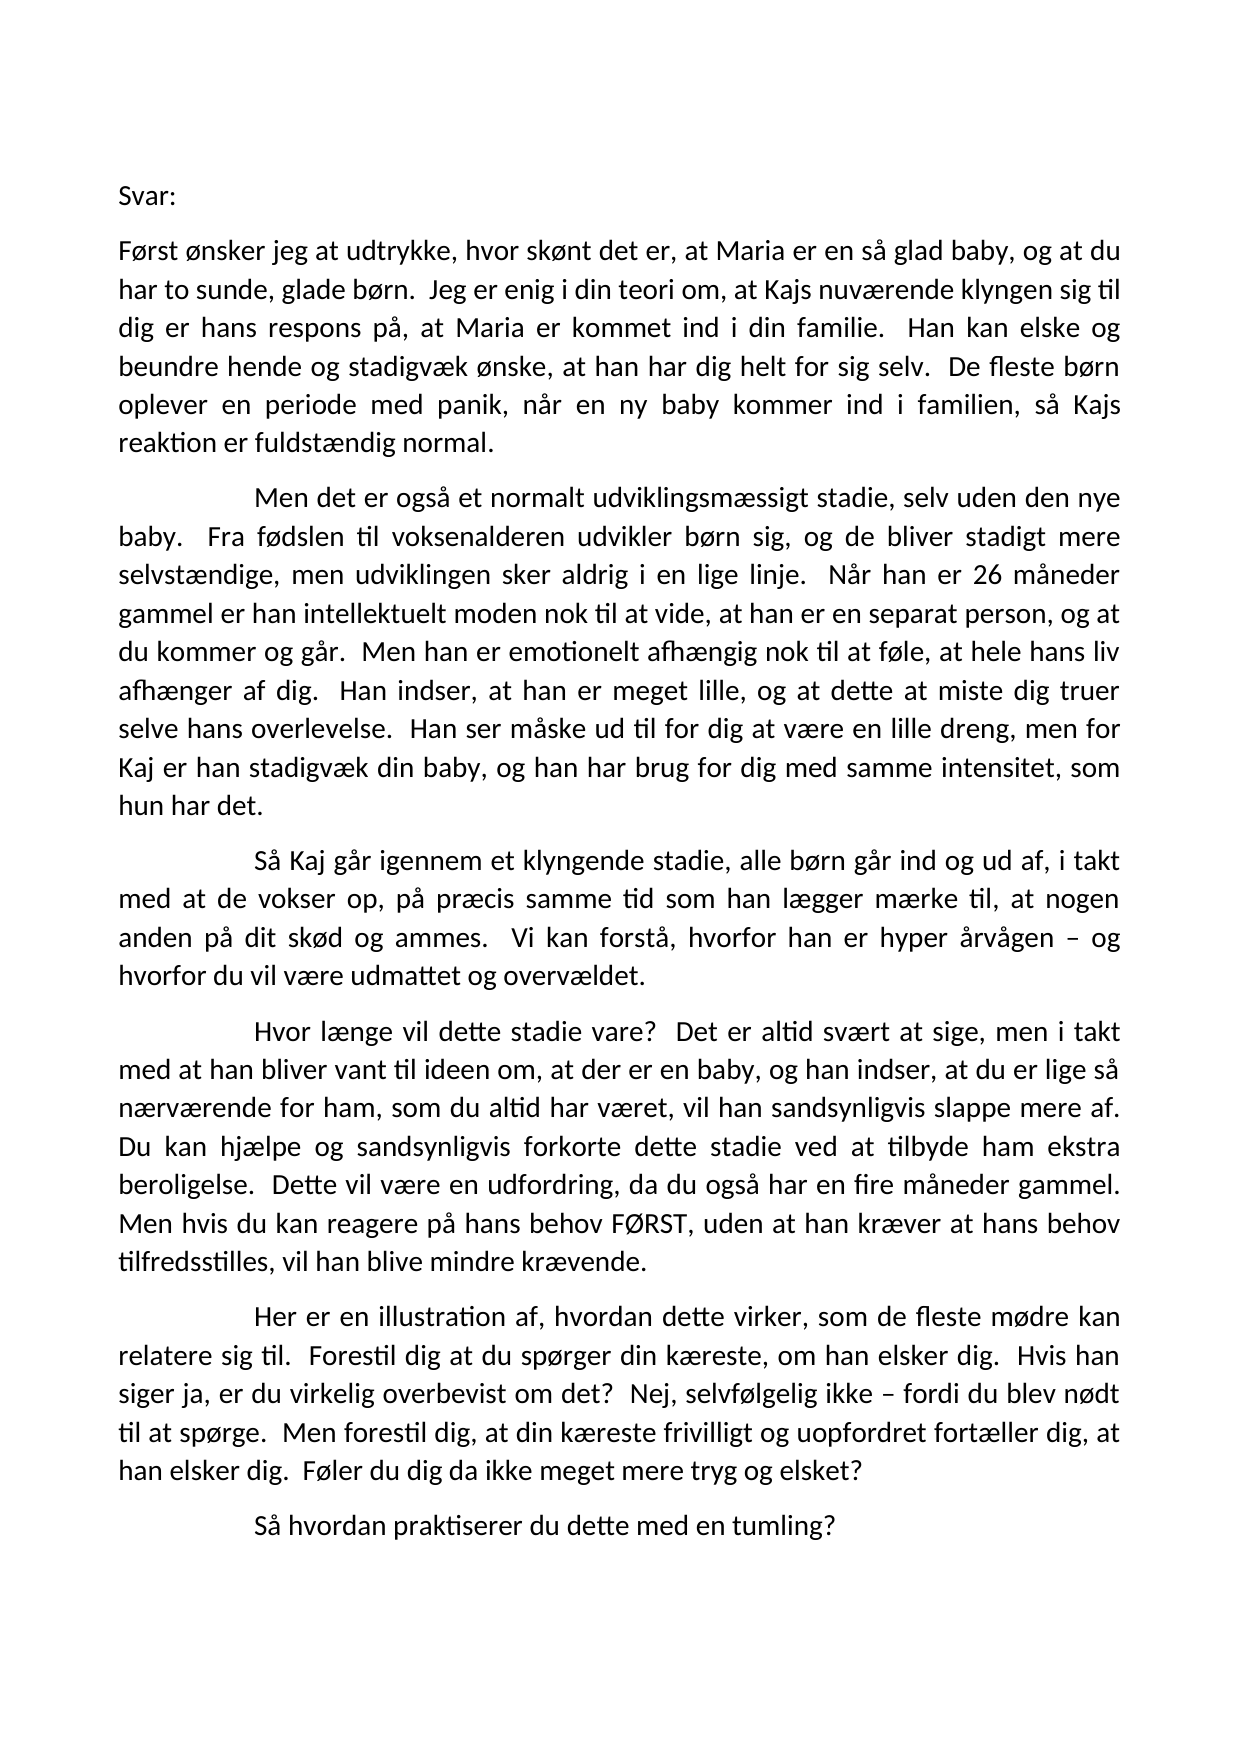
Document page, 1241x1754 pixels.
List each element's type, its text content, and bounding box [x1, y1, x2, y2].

text Så Kaj går igennem et klyngende stadie, alle børn går ind og ud af, i takt med at de vokser op, på præcis samme tid som han lægger mærke til, at nogen anden på dit skød og ammes. Vi kan forstå, hvorfor han er hyper årvågen – og hvorfor du vil være udmattet og overvældet. [118, 842, 1122, 993]
text Hvor længe vil dette stadie vare? Det er altid svært at sige, men i takt med at han bliver vant til ideen om, at der er en baby, og han indser, at du er lige så nærværende for ham, som du altid har været, vil han sandsynligvis slappe mere af. Du kan hjælpe og sandsynligvis forkorte dette stadie ved at tilbyde ham ekstra beroligelse. Dette vil være en udfordring, da du også har en fire måneder gammel. Men hvis du kan reagere på hans behov FØRST, uden at han kræver at hans behov tilfredsstilles, vil han blive mindre krævende. [118, 1013, 1122, 1279]
text Svar: [118, 177, 1122, 213]
text Her er en illustration af, hvordan dette virker, som de fleste mødre kan relatere sig til. Forestil dig at du spørger din kæreste, om han elsker dig. Hvis han siger ja, er du virkelig overbevist om det? Nej, selvfølgelig ikke – fordi du blev nødt til at spørge. Men forestil dig, at din kæreste frivilligt og uopfordret fortæller dig, at han elsker dig. Føler du dig da ikke meget mere tryg og elsket? [118, 1298, 1122, 1488]
text Men det er også et normalt udviklingsmæssigt stadie, selv uden den nye baby. Fra fødslen til voksenalderen udvikler børn sig, og de bliver stadigt mere selvstændige, men udviklingen sker aldrig i en lige linje. Når han er 26 måneder gammel er han intellektuelt moden nok til at vide, at han er en separat person, og at du kommer og går. Men han er emotionelt afhængig nok til at føle, at hele hans liv afhænger af dig. Han indser, at han er meget lille, og at dette at miste dig truer selve hans overlevelse. Han ser måske ud til for dig at være en lille dreng, men for Kaj er han stadigvæk din baby, og han har brug for dig med samme intensitet, som hun har det. [118, 479, 1122, 823]
text Først ønsker jeg at udtrykke, hvor skønt det er, at Maria er en så glad baby, og at du har to sunde, glade børn. Jeg er enig i din teori om, at Kajs nuværende klyngen sig til dig er hans respons på, at Maria er kommet ind i din familie. Han kan elske og beundre hende og stadigvæk ønske, at han har dig helt for sig selv. De fleste børn oplever en periode med panik, når en ny baby kommer ind i familien, så Kajs reaktion er fuldstændig normal. [118, 232, 1122, 460]
text Så hvordan praktiserer du dette med en tumling? [118, 1507, 1122, 1543]
